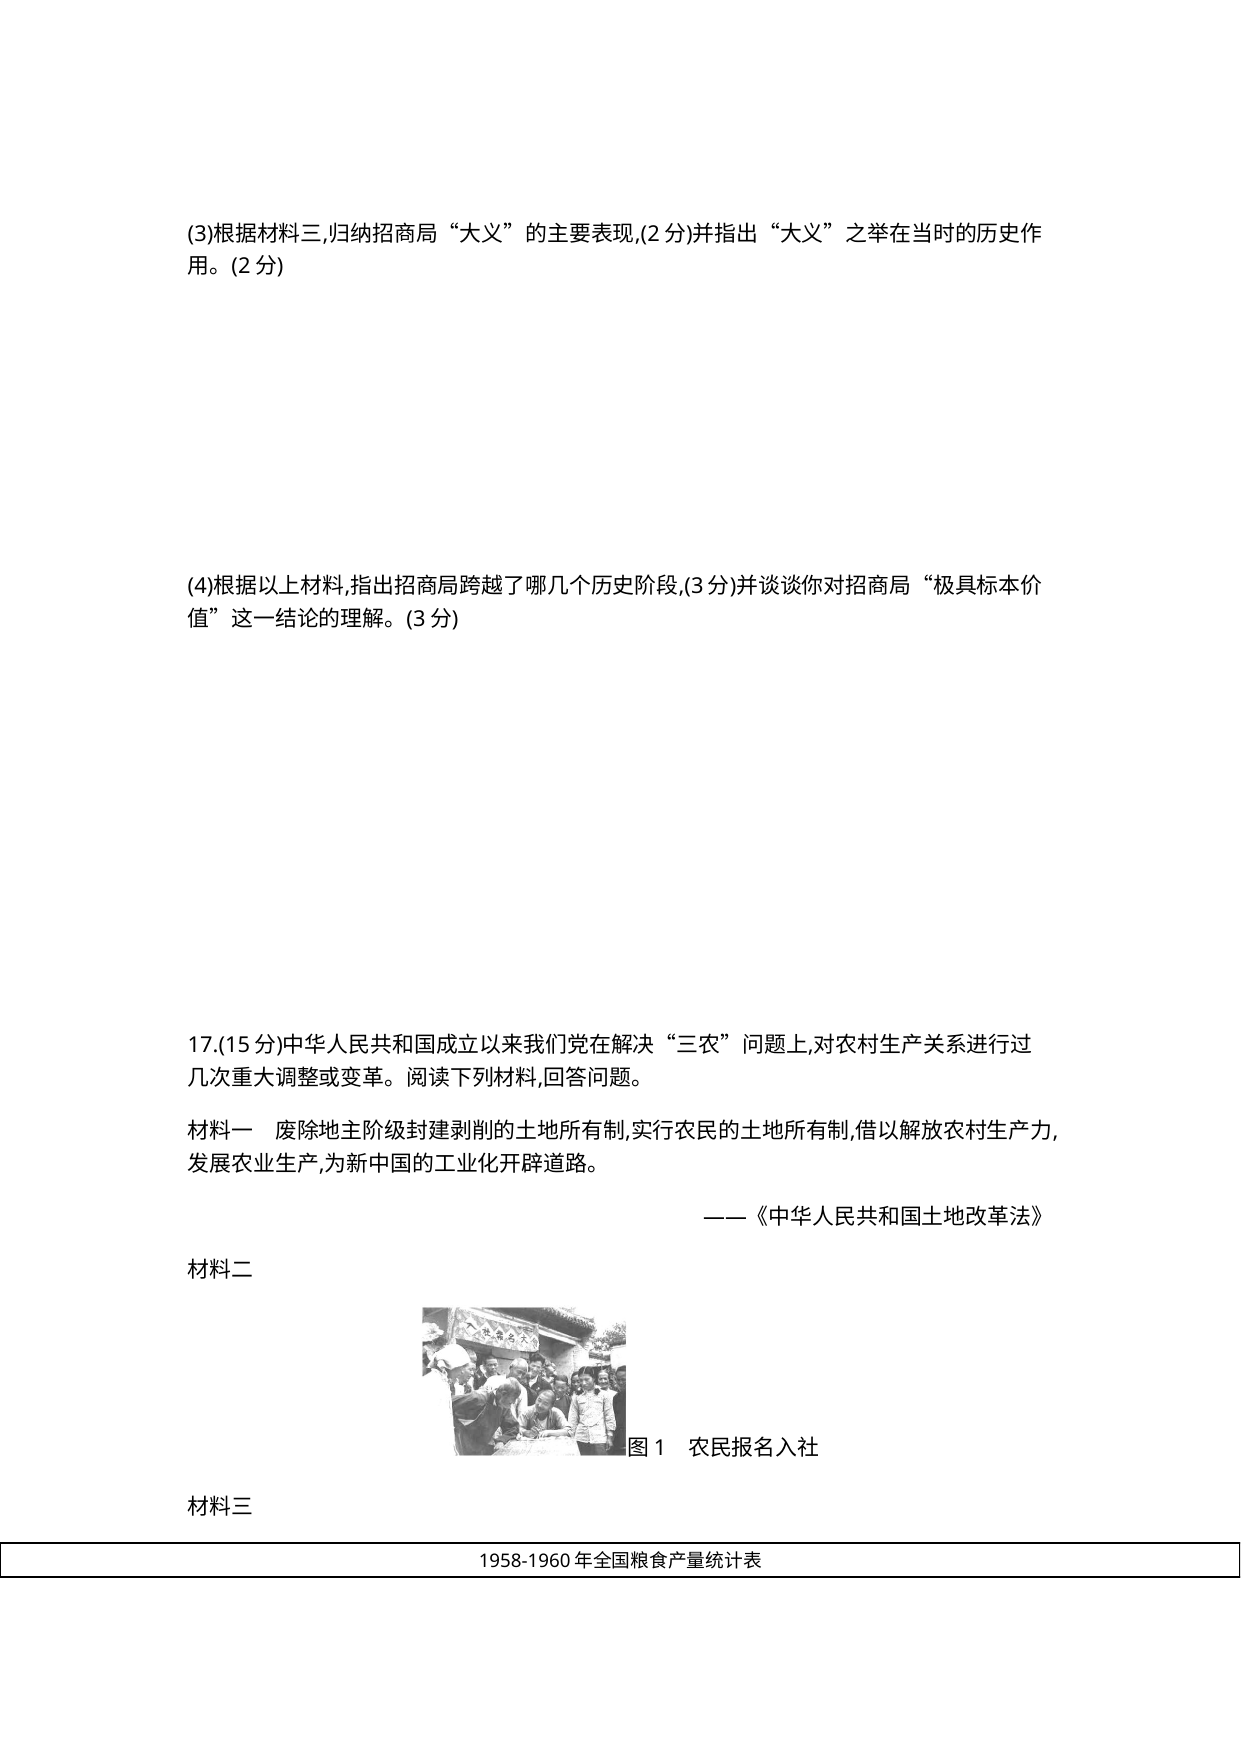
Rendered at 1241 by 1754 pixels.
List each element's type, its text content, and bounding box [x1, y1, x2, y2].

text 材料一 废除地主阶级封建剥削的土地所有制,实行农民的土地所有制,借以解放农村生产力,发展农业生产,为新中国的工业化开辟道路。 [187, 1113, 1053, 1178]
text ——《中华人民共和国土地改革法》 [187, 1199, 1053, 1231]
text 材料二 [187, 1252, 1053, 1284]
text (4)根据以上材料,指出招商局跨越了哪几个历史阶段,(3分)并谈谈你对招商局“极具标本价值”这一结论的理解。(3分) [187, 568, 1053, 633]
table_header 1958-1960年全国粮食产量统计表 [1, 1544, 1239, 1576]
text 17.(15分)中华人民共和国成立以来我们党在解决“三农”问题上,对农村生产关系进行过几次重大调整或变革。阅读下列材料,回答问题。 [187, 1027, 1053, 1092]
picture [421, 1305, 628, 1456]
text 材料三 [187, 1489, 1053, 1521]
text 图1 农民报名入社 [187, 1305, 1053, 1468]
text (3)根据材料三,归纳招商局“大义”的主要表现,(2分)并指出“大义”之举在当时的历史作用。(2分) [187, 215, 1053, 280]
